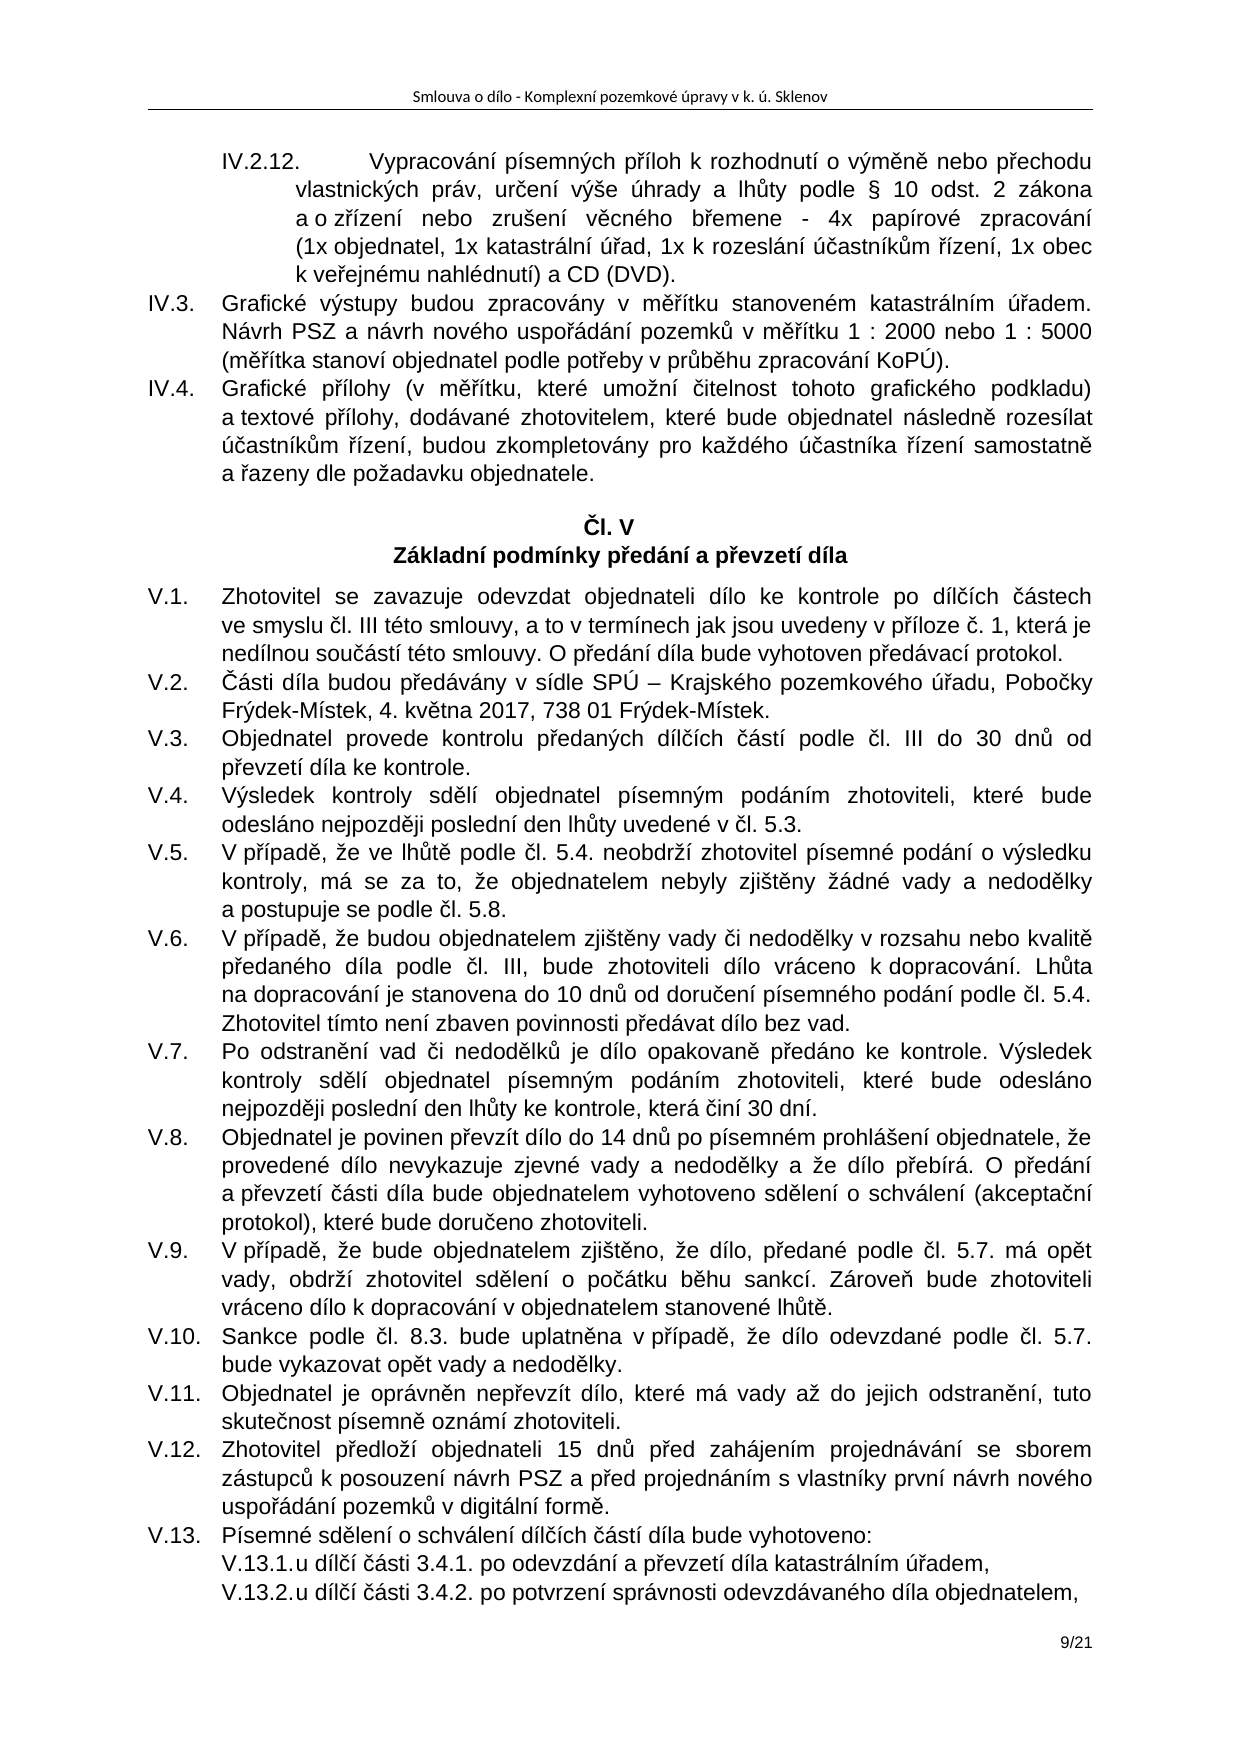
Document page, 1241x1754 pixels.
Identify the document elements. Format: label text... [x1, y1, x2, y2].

list Objednatel je povinen převzít dílo do 14 dnů po písemném prohlášení objednatele, že provedené dílo nevykazuje zjevné vady a nedodělky a že dílo přebírá. O předání a převzetí části díla bude objednatelem vyhotoveno sdělení o schválení (akceptační protokol), které bude doručeno zhotoviteli. [148, 1123, 1093, 1235]
list Části díla budou předávány v sídle SPÚ – Krajského pozemkového úřadu, Pobočky Frýdek-Místek, 4. května 2017, 738 01 Frýdek-Místek. [148, 668, 1093, 723]
list Grafické přílohy (v měřítku, které umožní čitelnost tohoto grafického podkladu) a textové přílohy, dodávané zhotovitelem, které bude objednatel následně rozesílat účastníkům řízení, budou zkompletovány pro každého účastníka řízení samostatně a řazeny dle požadavku objednatele. [148, 375, 1093, 487]
text Vypracování písemných příloh k rozhodnutí o výměně nebo přechodu vlastnických práv, určení výše úhrady a lhůty podle § 10 odst. 2 zákona a o zřízení nebo zrušení věcného břemene - 4x papírové zpracování (1x objednatel, 1x katastrální úřad, 1x k rozeslání účastníkům řízení, 1x obec k veřejnému nahlédnutí) a CD (DVD). [221, 148, 1093, 288]
list Grafické výstupy budou zpracovány v měřítku stanoveném katastrálním úřadem. Návrh PSZ a návrh nového uspořádání pozemků v měřítku 1 : 2000 nebo 1 : 5000 (měřítka stanoví objednatel podle potřeby v průběhu zpracování KoPÚ). [148, 290, 1093, 373]
list V případě, že ve lhůtě podle čl. 5.4. neobdrží zhotovitel písemné podání o výsledku kontroly, má se za to, že objednatelem nebyly zjištěny žádné vady a nedodělky a postupuje se podle čl. 5.8. [148, 839, 1093, 922]
list Sankce podle čl. 8.3. bude uplatněna v případě, že dílo odevzdané podle čl. 5.7. bude vykazovat opět vady a nedodělky. [148, 1323, 1093, 1377]
list Zhotovitel se zavazuje odevzdat objednateli dílo ke kontrole po dílčích částech ve smyslu čl. III této smlouvy, a to v termínech jak jsou uvedeny v příloze č. 1, která je nedílnou součástí této smlouvy. O předání díla bude vyhotoven předávací protokol. [148, 583, 1093, 666]
list Písemné sdělení o schválení dílčích částí díla bude vyhotoveno: [148, 1522, 1093, 1548]
list V případě, že bude objednatelem zjištěno, že dílo, předané podle čl. 5.7. má opět vady, obdrží zhotovitel sdělení o počátku běhu sankcí. Zároveň bude zhotoviteli vráceno dílo k dopracování v objednatelem stanovené lhůtě. [148, 1237, 1093, 1321]
text u dílčí části 3.4.2. po potvrzení správnosti odevzdávaného díla objednatelem, [221, 1578, 1093, 1605]
text Základní podmínky předání a převzetí díla [148, 514, 1093, 569]
list Objednatel provede kontrolu předaných dílčích částí podle čl. III do 30 dnů od převzetí díla ke kontrole. [148, 725, 1093, 780]
list Objednatel je oprávněn nepřevzít dílo, které má vady až do jejich odstranění, tuto skutečnost písemně oznámí zhotoviteli. [148, 1379, 1093, 1434]
list Výsledek kontroly sdělí objednatel písemným podáním zhotoviteli, které bude odesláno nejpozději poslední den lhůty uvedené v čl. 5.3. [148, 782, 1093, 837]
list Zhotovitel předloží objednateli 15 dnů před zahájením projednávání se sborem zástupců k posouzení návrh PSZ a před projednáním s vlastníky první návrh nového uspořádání pozemků v digitální formě. [148, 1436, 1093, 1519]
list Po odstranění vad či nedodělků je dílo opakovaně předáno ke kontrole. Výsledek kontroly sdělí objednatel písemným podáním zhotoviteli, které bude odesláno nejpozději poslední den lhůty ke kontrole, která činí 30 dní. [148, 1038, 1093, 1121]
list V případě, že budou objednatelem zjištěny vady či nedodělky v rozsahu nebo kvalitě předaného díla podle čl. III, bude zhotoviteli dílo vráceno k dopracování. Lhůta na dopracování je stanovena do 10 dnů od doručení písemného podání podle čl. 5.4. Zhotovitel tímto není zbaven povinnosti předávat dílo bez vad. [148, 924, 1093, 1036]
text u dílčí části 3.4.1. po odevzdání a převzetí díla katastrálním úřadem, [221, 1550, 1093, 1576]
